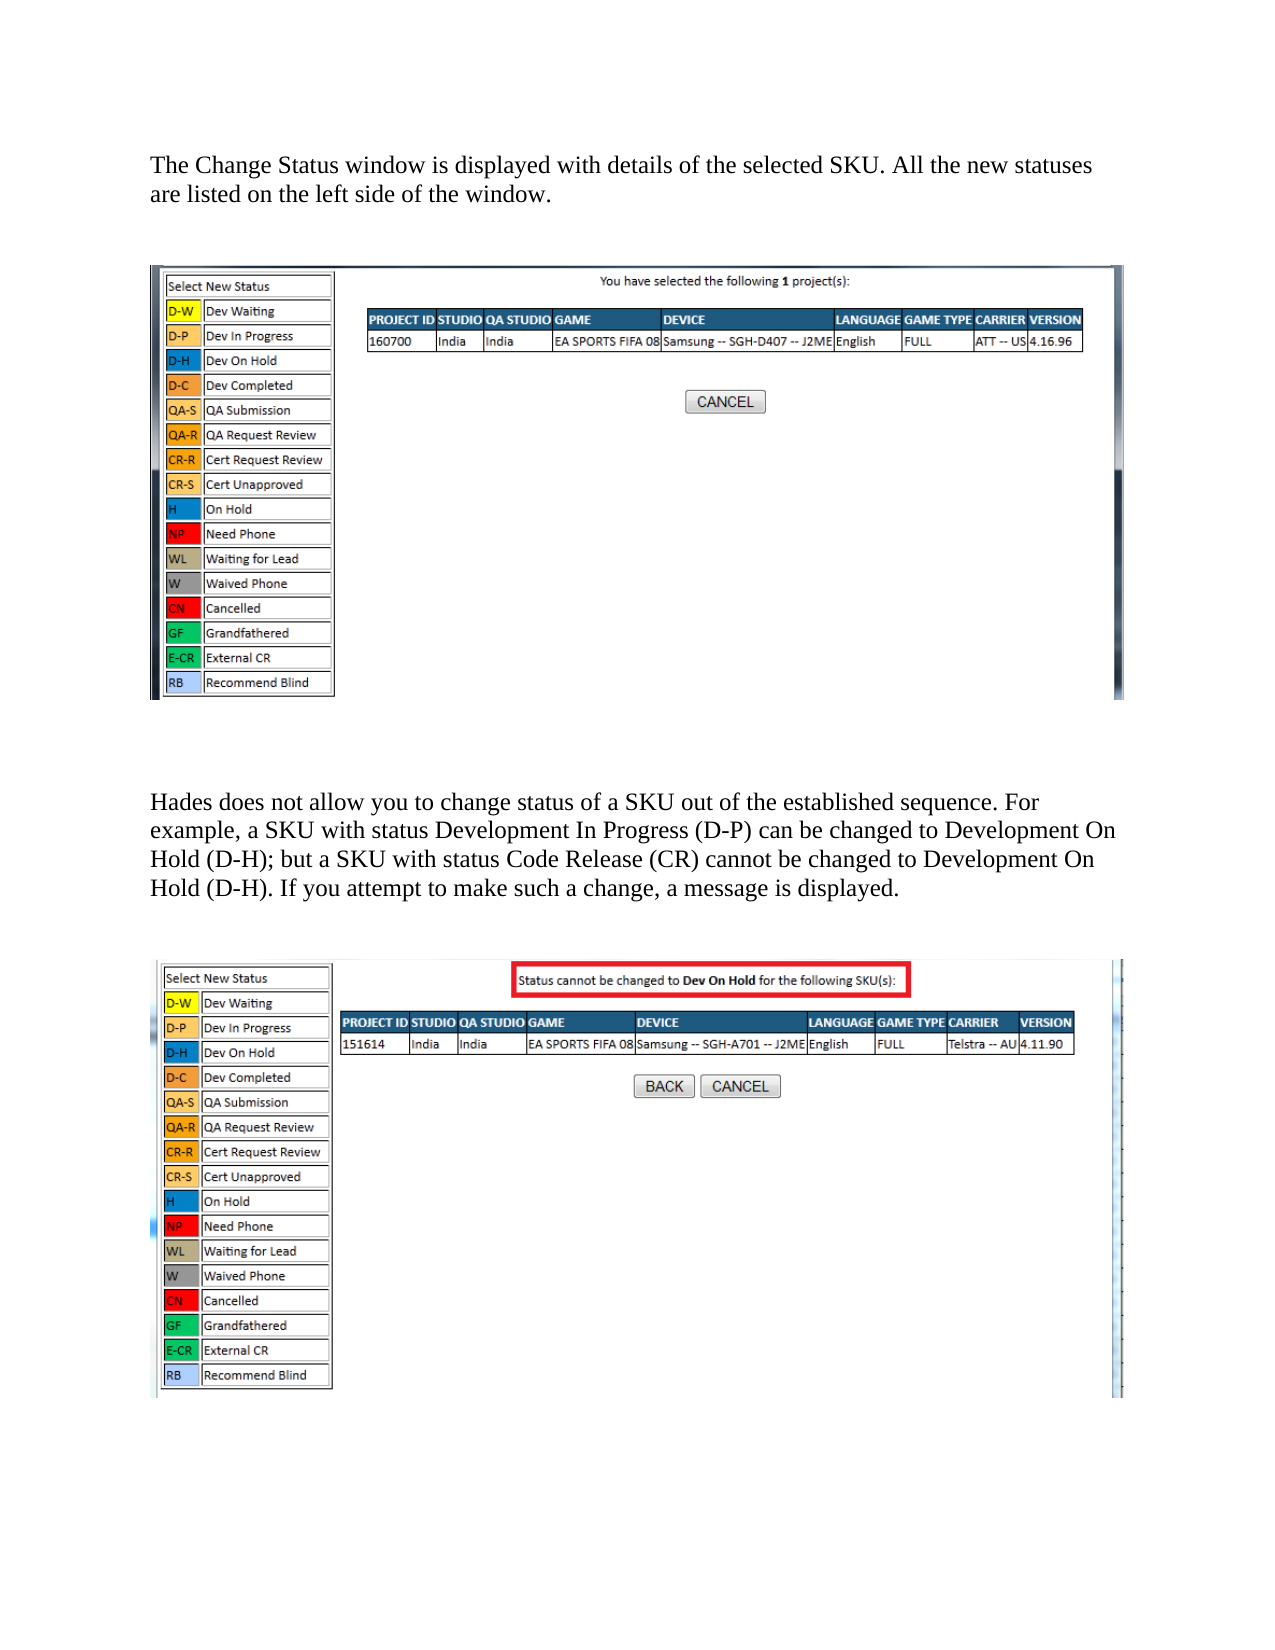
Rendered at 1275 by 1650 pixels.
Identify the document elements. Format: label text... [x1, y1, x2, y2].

picture [150, 959, 1124, 1398]
text Hades does not allow you to change status of a SKU out of the established sequence. For example, a SKU with status Development In Progress (D-P) can be changed to Development On Hold (D-H); but a SKU with status Code Release (CR) cannot be changed to Development On Hold (D-H). If you attempt to make such a change, a message is displayed. [150, 787, 1125, 902]
picture [150, 265, 1124, 700]
text The Change Status window is displayed with details of the selected SKU. All the new statuses are listed on the left side of the window. [150, 150, 1125, 207]
